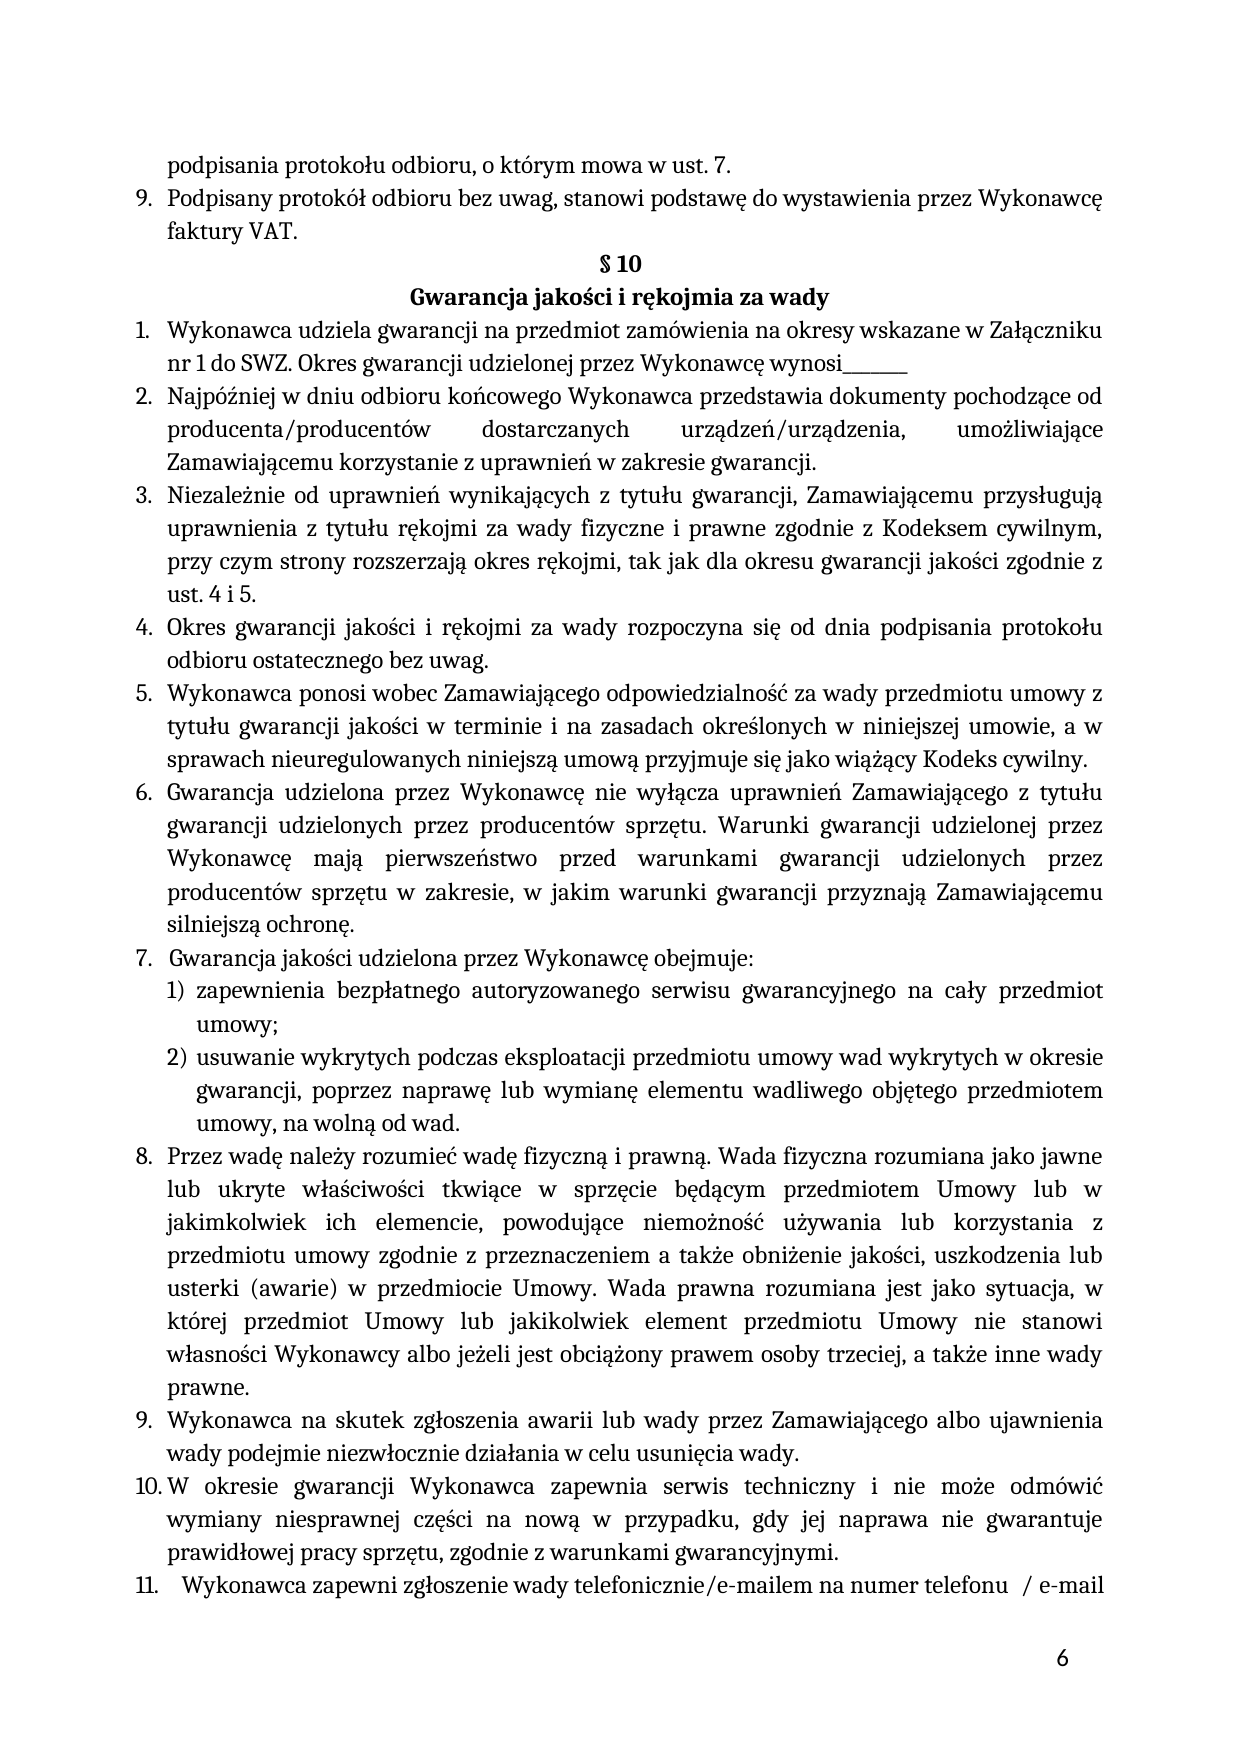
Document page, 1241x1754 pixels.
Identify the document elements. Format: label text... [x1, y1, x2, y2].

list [136, 1571, 1104, 1599]
list Najpóźniej w dniu odbioru końcowego Wykonawca przedstawia dokumenty pochodzące od producenta/producentów dostarczanych urządzeń/urządzenia, umożliwiające Zamawiającemu korzystanie z uprawnień w zakresie gwarancji. [136, 382, 1104, 477]
list Wykonawca ponosi wobec Zamawiającego odpowiedzialność za wady przedmiotu umowy z tytułu gwarancji jakości w terminie i na zasadach określonych w niniejszej umowie, a w sprawach nieuregulowanych niniejszą umową przyjmuje się jako wiążący Kodeks cywilny. [136, 679, 1104, 774]
list Okres gwarancji jakości i rękojmi za wady rozpoczyna się od dnia podpisania protokołu odbioru ostatecznego bez uwag. [136, 613, 1104, 675]
list usuwanie wykrytych podczas eksploatacji przedmiotu umowy wad wykrytych w okresie gwarancji, poprzez naprawę lub wymianę elementu wadliwego objętego przedmiotem umowy, na wolną od wad. [167, 1042, 1104, 1137]
list Gwarancja udzielona przez Wykonawcę nie wyłącza uprawnień Zamawiającego z tytułu gwarancji udzielonych przez producentów sprzętu. Warunki gwarancji udzielonej przez Wykonawcę mają pierwszeństwo przed warunkami gwarancji udzielonych przez producentów sprzętu w zakresie, w jakim warunki gwarancji przyznają Zamawiającemu silniejszą ochronę. [136, 778, 1104, 939]
list zapewnienia bezpłatnego autoryzowanego serwisu gwarancyjnego na cały przedmiot umowy; [167, 976, 1104, 1038]
list Podpisany protokół odbioru bez uwag, stanowi podstawę do wystawienia przez Wykonawcę faktury VAT. [136, 184, 1104, 246]
list Gwarancja jakości udzielona przez Wykonawcę obejmuje: [136, 943, 1104, 972]
list Niezależnie od uprawnień wynikających z tytułu gwarancji, Zamawiającemu przysługują uprawnienia z tytułu rękojmi za wady fizyczne i prawne zgodnie z Kodeksem cywilnym, przy czym strony rozszerzają okres rękojmi, tak jak dla okresu gwarancji jakości zgodnie z ust. 4 i 5. [136, 481, 1104, 609]
list Wykonawca na skutek zgłoszenia awarii lub wady przez Zamawiającego albo ujawnienia wady podejmie niezwłocznie działania w celu usunięcia wady. [136, 1406, 1104, 1467]
list Wykonawca udziela gwarancji na przedmiot zamówienia na okresy wskazane w Załączniku nr 1 do SWZ. Okres gwarancji udzielonej przez Wykonawcę wynosi_______ [136, 316, 1104, 378]
list W okresie gwarancji Wykonawca zapewnia serwis techniczny i nie może odmówić wymiany niesprawnej części na nową w przypadku, gdy jej naprawa nie gwarantuje prawidłowej pracy sprzętu, zgodnie z warunkami gwarancyjnymi. [136, 1472, 1104, 1567]
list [136, 151, 1104, 180]
list Przez wadę należy rozumieć wadę fizyczną i prawną. Wada fizyczna rozumiana jako jawne lub ukryte właściwości tkwiące w sprzęcie będącym przedmiotem Umowy lub w jakimkolwiek ich elemencie, powodujące niemożność używania lub korzystania z przedmiotu umowy zgodnie z przeznaczeniem a także obniżenie jakości, uszkodzenia lub usterki (awarie) w przedmiocie Umowy. Wada prawna rozumiana jest jako sytuacja, w której przedmiot Umowy lub jakikolwiek element przedmiotu Umowy nie stanowi własności Wykonawcy albo jeżeli jest obciążony prawem osoby trzeciej, a także inne wady prawne. [136, 1142, 1104, 1401]
text Gwarancja jakości i rękojmia za wady [136, 283, 1104, 312]
text § 10 [136, 250, 1104, 279]
